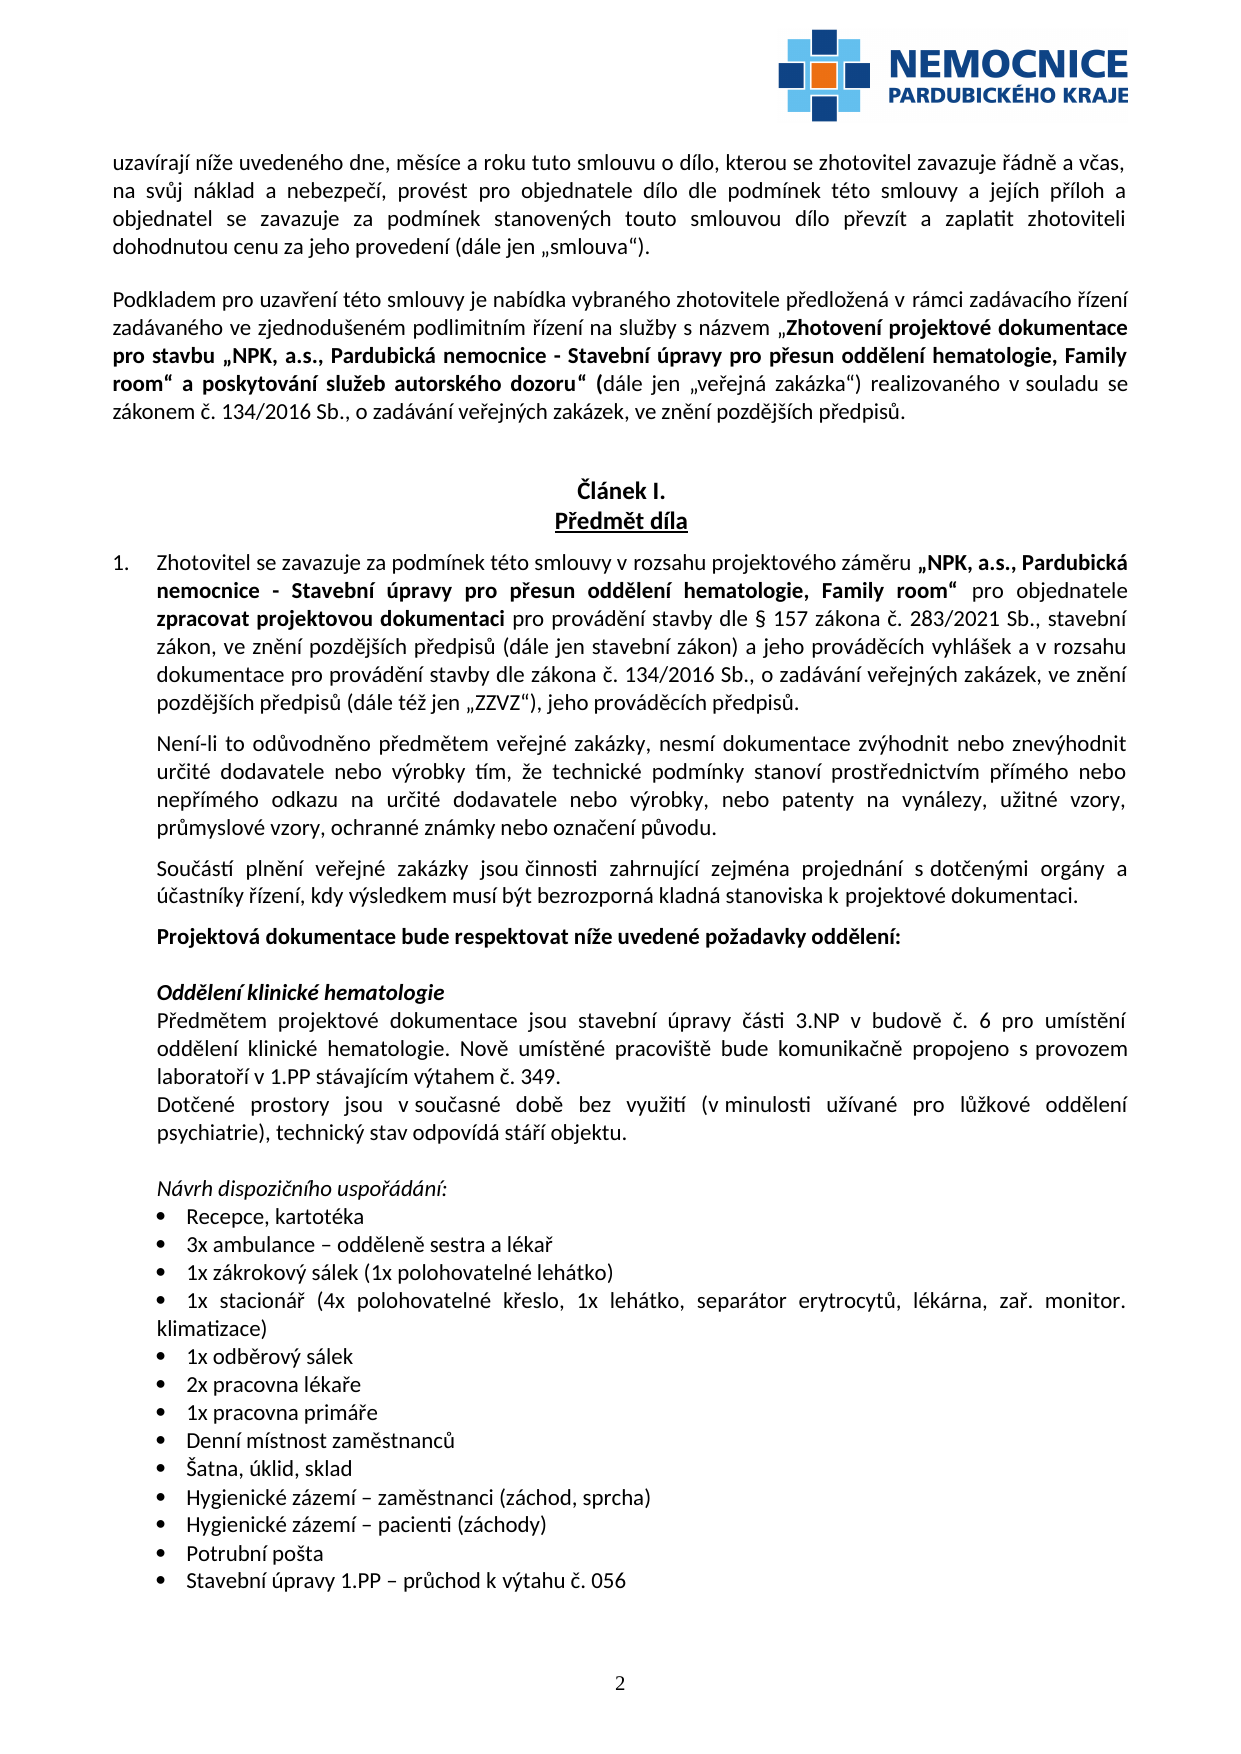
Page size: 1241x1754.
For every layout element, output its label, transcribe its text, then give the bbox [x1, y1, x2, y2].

text Předmětem projektové dokumentace jsou stavební úpravy části 3.NP v budově č. 6 pro umístění oddělení klinické hematologie. Nově umístěné pracoviště bude komunikačně propojeno s provozem laboratoří v 1.PP stávajícím výtahem č. 349. [157, 1006, 1128, 1090]
picture [777, 28, 1128, 123]
list Šatna, úklid, sklad [142, 1454, 1128, 1483]
text uzavírají níže uvedeného dne, měsíce a roku tuto smlouvu o dílo, kterou se zhotovitel zavazuje řádně a včas, na svůj náklad a nebezpečí, provést pro objednatele dílo dle podmínek této smlouvy a jejích příloh a objednatel se zavazuje za podmínek stanovených touto smlouvou dílo převzít a zaplatit zhotoviteli dohodnutou cenu za jeho provedení (dále jen „smlouva“). [112, 148, 1128, 260]
text Není-li to odůvodněno předmětem veřejné zakázky, nesmí dokumentace zvýhodnit nebo znevýhodnit určité dodavatele nebo výrobky tím, že technické podmínky stanoví prostřednictvím přímého nebo nepřímého odkazu na určité dodavatele nebo výrobky, nebo patenty na vynálezy, užitné vzory, průmyslové vzory, ochranné známky nebo označení původu. [156, 729, 1128, 841]
list Hygienické zázemí – pacienti (záchody) [142, 1511, 1128, 1539]
text Návrh dispozičního uspořádání: [157, 1174, 1128, 1202]
list 1x stacionář (4x polohovatelné křeslo, 1x lehátko, separátor erytrocytů, lékárna, zař. monitor. klimatizace) [157, 1286, 1128, 1342]
list 1x odběrový sálek [142, 1342, 1128, 1371]
list Recepce, kartotéka [142, 1202, 1128, 1230]
list 1x pracovna primáře [142, 1398, 1128, 1427]
text Článek I. [112, 475, 1130, 505]
subtitle Podkladem pro uzavření této smlouvy je nabídka vybraného zhotovitele předložená v rámci zadávacího řízení zadávaného ve zjednodušeném podlimitním řízení na služby s názvem „Zhotovení projektové dokumentace pro stavbu „NPK, a.s., Pardubická nemocnice - Stavební úpravy pro přesun oddělení hematologie, Family room“ a poskytování služeb autorského dozoru“ (dále jen „veřejná zakázka“) realizovaného v souladu se zákonem č. 134/2016 Sb., o zadávání veřejných zakázek, ve znění pozdějších předpisů. [112, 285, 1128, 425]
text Součástí plnění veřejné zakázky jsou činnosti zahrnující zejména projednání s dotčenými orgány a účastníky řízení, kdy výsledkem musí být bezrozporná kladná stanoviska k projektové dokumentaci. [156, 854, 1128, 910]
text Předmět díla [112, 505, 1130, 536]
list Stavební úpravy 1.PP – průchod k výtahu č. 056 [142, 1567, 1128, 1595]
text Projektová dokumentace bude respektovat níže uvedené požadavky oddělení: [157, 922, 1128, 950]
list 2x pracovna lékaře [142, 1371, 1128, 1398]
list Denní místnost zaměstnanců [142, 1427, 1128, 1454]
list Potrubní pošta [142, 1539, 1128, 1567]
list Zhotovitel se zavazuje za podmínek této smlouvy v rozsahu projektového záměru „NPK, a.s., Pardubická nemocnice - Stavební úpravy pro přesun oddělení hematologie, Family room“ pro objednatele zpracovat projektovou dokumentaci pro provádění stavby dle § 157 zákona č. 283/2021 Sb., stavební zákon, ve znění pozdějších předpisů (dále jen stavební zákon) a jeho prováděcích vyhlášek a v rozsahu dokumentace pro provádění stavby dle zákona č. 134/2016 Sb., o zadávání veřejných zakázek, ve znění pozdějších předpisů (dále též jen „ZZVZ“), jeho prováděcích předpisů. [112, 548, 1128, 717]
text Dotčené prostory jsou v současné době bez využití (v minulosti užívané pro lůžkové oddělení psychiatrie), technický stav odpovídá stáří objektu. [157, 1090, 1128, 1146]
list Hygienické zázemí – zaměstnanci (záchod, sprcha) [142, 1483, 1128, 1511]
text Oddělení klinické hematologie [142, 978, 1128, 1006]
list 1x zákrokový sálek (1x polohovatelné lehátko) [142, 1258, 1128, 1286]
list 3x ambulance – odděleně sestra a lékař [142, 1230, 1128, 1258]
